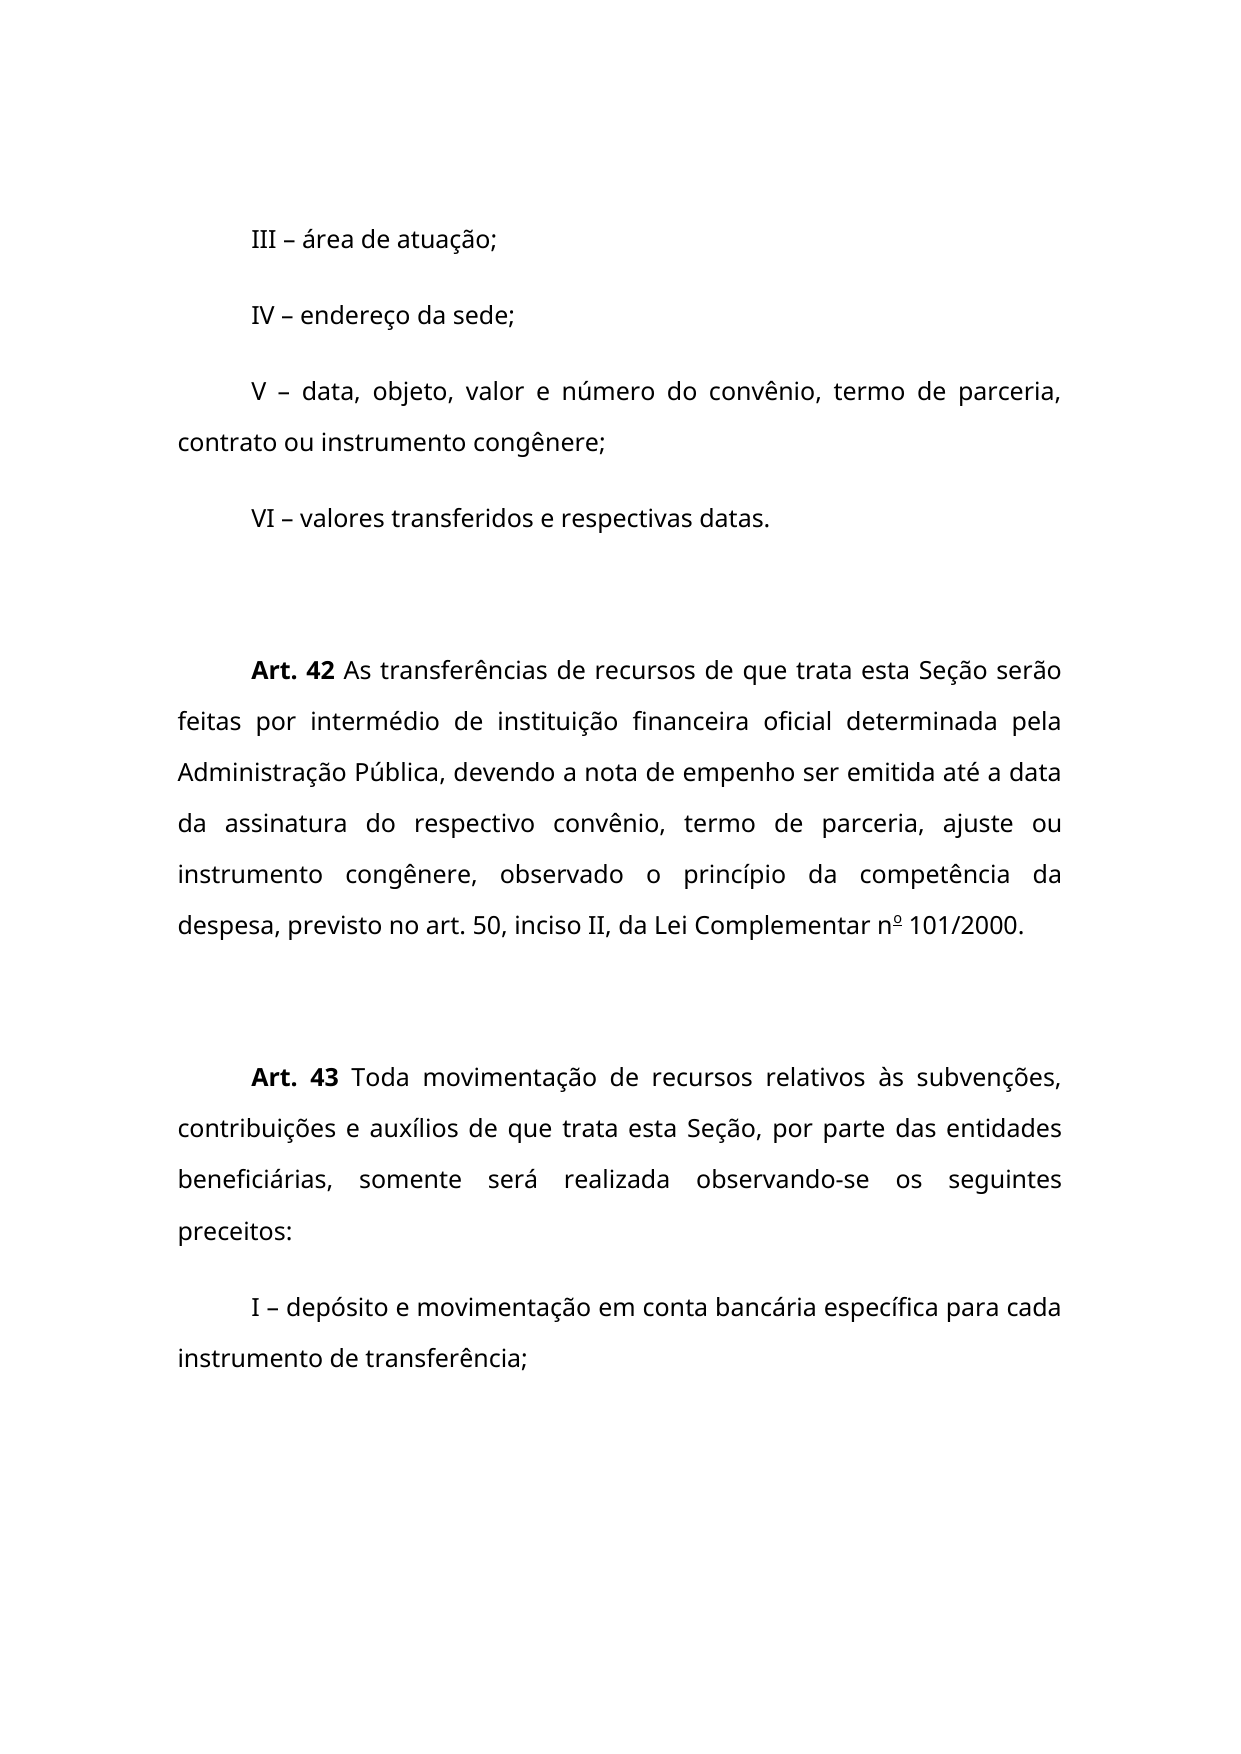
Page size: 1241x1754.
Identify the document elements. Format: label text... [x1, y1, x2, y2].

text V – data, objeto, valor e número do convênio, termo de parceria, contrato ou instrumento congênere; [177, 374, 1063, 459]
text IV – endereço da sede; [177, 298, 1063, 332]
text I – depósito e movimentação em conta bancária específica para cada instrumento de transferência; [177, 1289, 1063, 1374]
text Art. 43 Toda movimentação de recursos relativos às subvenções, contribuições e auxílios de que trata esta Seção, por parte das entidades beneficiárias, somente será realizada observando-se os seguintes preceitos: [177, 1060, 1063, 1247]
text III – área de atuação; [177, 222, 1063, 256]
text Art. 42 As transferências de recursos de que trata esta Seção serão feitas por intermédio de instituição financeira oficial determinada pela Administração Pública, devendo a nota de empenho ser emitida até a data da assinatura do respectivo convênio, termo de parceria, ajuste ou instrumento congênere, observado o princípio da competência da despesa, previsto no art. 50, inciso II, da Lei Complementar no 101/2000. [177, 653, 1063, 942]
text VI – valores transferidos e respectivas datas. [177, 501, 1063, 535]
